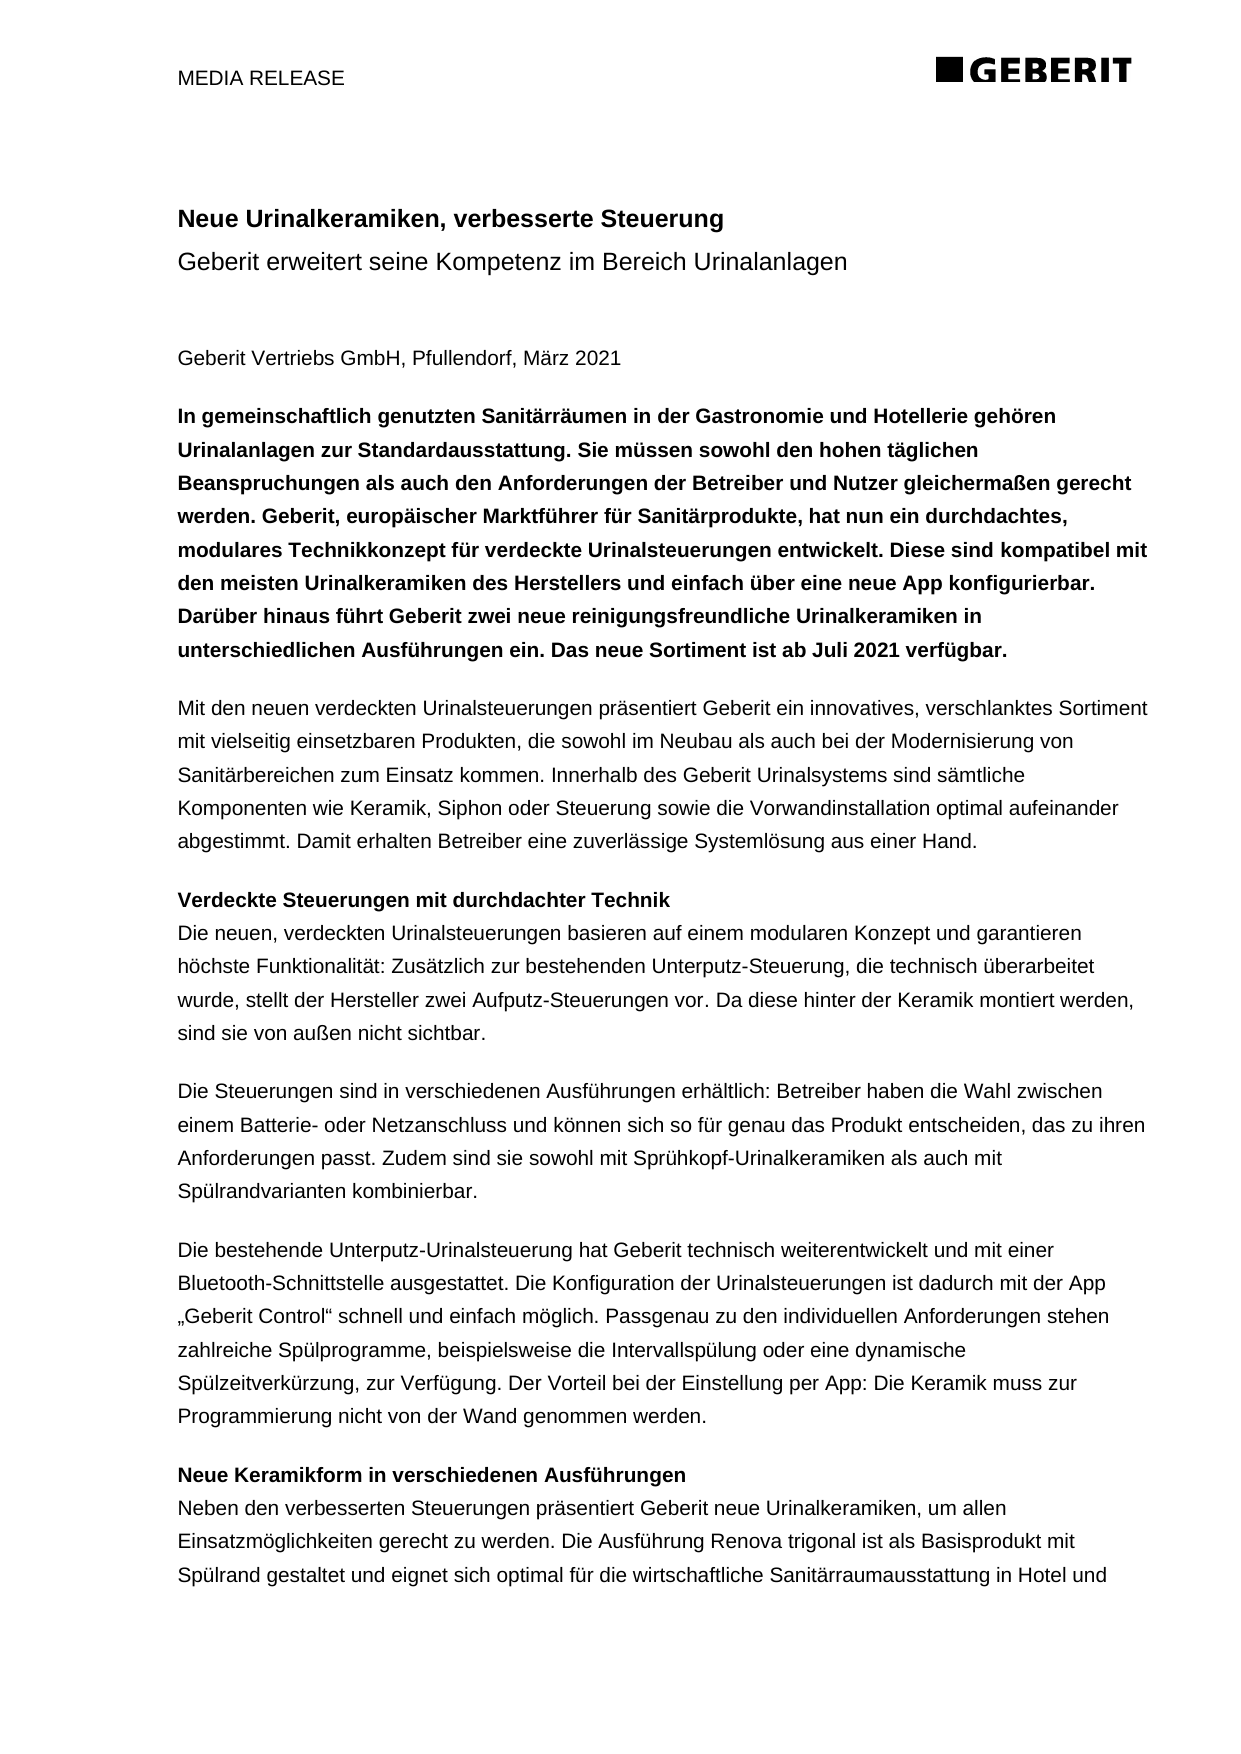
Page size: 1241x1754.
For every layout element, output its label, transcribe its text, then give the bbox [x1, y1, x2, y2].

text Die Steuerungen sind in verschiedenen Ausführungen erhältlich: Betreiber haben die Wahl zwischen einem Batterie- oder Netzanschluss und können sich so für genau das Produkt entscheiden, das zu ihren Anforderungen passt. Zudem sind sie sowohl mit Sprühkopf-Urinalkeramiken als auch mit Spülrandvarianten kombinierbar. [177, 1072, 1152, 1206]
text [177, 1456, 1152, 1589]
text Die bestehende Unterputz-Urinalsteuerung hat Geberit technisch weiterentwickelt und mit einer Bluetooth-Schnittstelle ausgestattet. Die Konfiguration der Urinalsteuerungen ist dadurch mit der App „Geberit Control“ schnell und einfach möglich. Passgenau zu den individuellen Anforderungen stehen zahlreiche Spülprogramme, beispielsweise die Intervallspülung oder eine dynamische Spülzeitverkürzung, zur Verfügung. Der Vorteil bei der Einstellung per App: Die Keramik muss zur Programmierung nicht von der Wand genommen werden. [177, 1231, 1152, 1431]
text In gemeinschaftlich genutzten Sanitärräumen in der Gastronomie und Hotellerie gehören Urinalanlagen zur Standardausstattung. Sie müssen sowohl den hohen täglichen Beanspruchungen als auch den Anforderungen der Betreiber und Nutzer gleichermaßen gerecht werden. Geberit, europäischer Marktführer für Sanitärprodukte, hat nun ein durchdachtes, modulares Technikkonzept für verdeckte Urinalsteuerungen entwickelt. Diese sind kompatibel mit den meisten Urinalkeramiken des Herstellers und einfach über eine neue App konfigurierbar. Darüber hinaus führt Geberit zwei neue reinigungsfreundliche Urinalkeramiken in unterschiedlichen Ausführungen ein. Das neue Sortiment ist ab Juli 2021 verfügbar. [177, 397, 1152, 664]
subtitle Geberit erweitert seine Kompetenz im Bereich Urinalanlagen [177, 247, 1152, 276]
text Neue Urinalkeramiken, verbesserte Steuerung [177, 204, 1152, 233]
picture [935, 56, 1132, 82]
text Geberit Vertriebs GmbH, Pfullendorf, März 2021 [177, 339, 1152, 372]
text Mit den neuen verdeckten Urinalsteuerungen präsentiert Geberit ein innovatives, verschlanktes Sortiment mit vielseitig einsetzbaren Produkten, die sowohl im Neubau als auch bei der Modernisierung von Sanitärbereichen zum Einsatz kommen. Innerhalb des Geberit Urinalsystems sind sämtliche Komponenten wie Keramik, Siphon oder Steuerung sowie die Vorwandinstallation optimal aufeinander abgestimmt. Damit erhalten Betreiber eine zuverlässige Systemlösung aus einer Hand. [177, 689, 1152, 856]
text Verdeckte Steuerungen mit durchdachter Technik Die neuen, verdeckten Urinalsteuerungen basieren auf einem modularen Konzept und garantieren höchste Funktionalität: Zusätzlich zur bestehenden Unterputz-Steuerung, die technisch überarbeitet wurde, stellt der Hersteller zwei Aufputz-Steuerungen vor. Da diese hinter der Keramik montiert werden, sind sie von außen nicht sichtbar. [177, 881, 1152, 1047]
